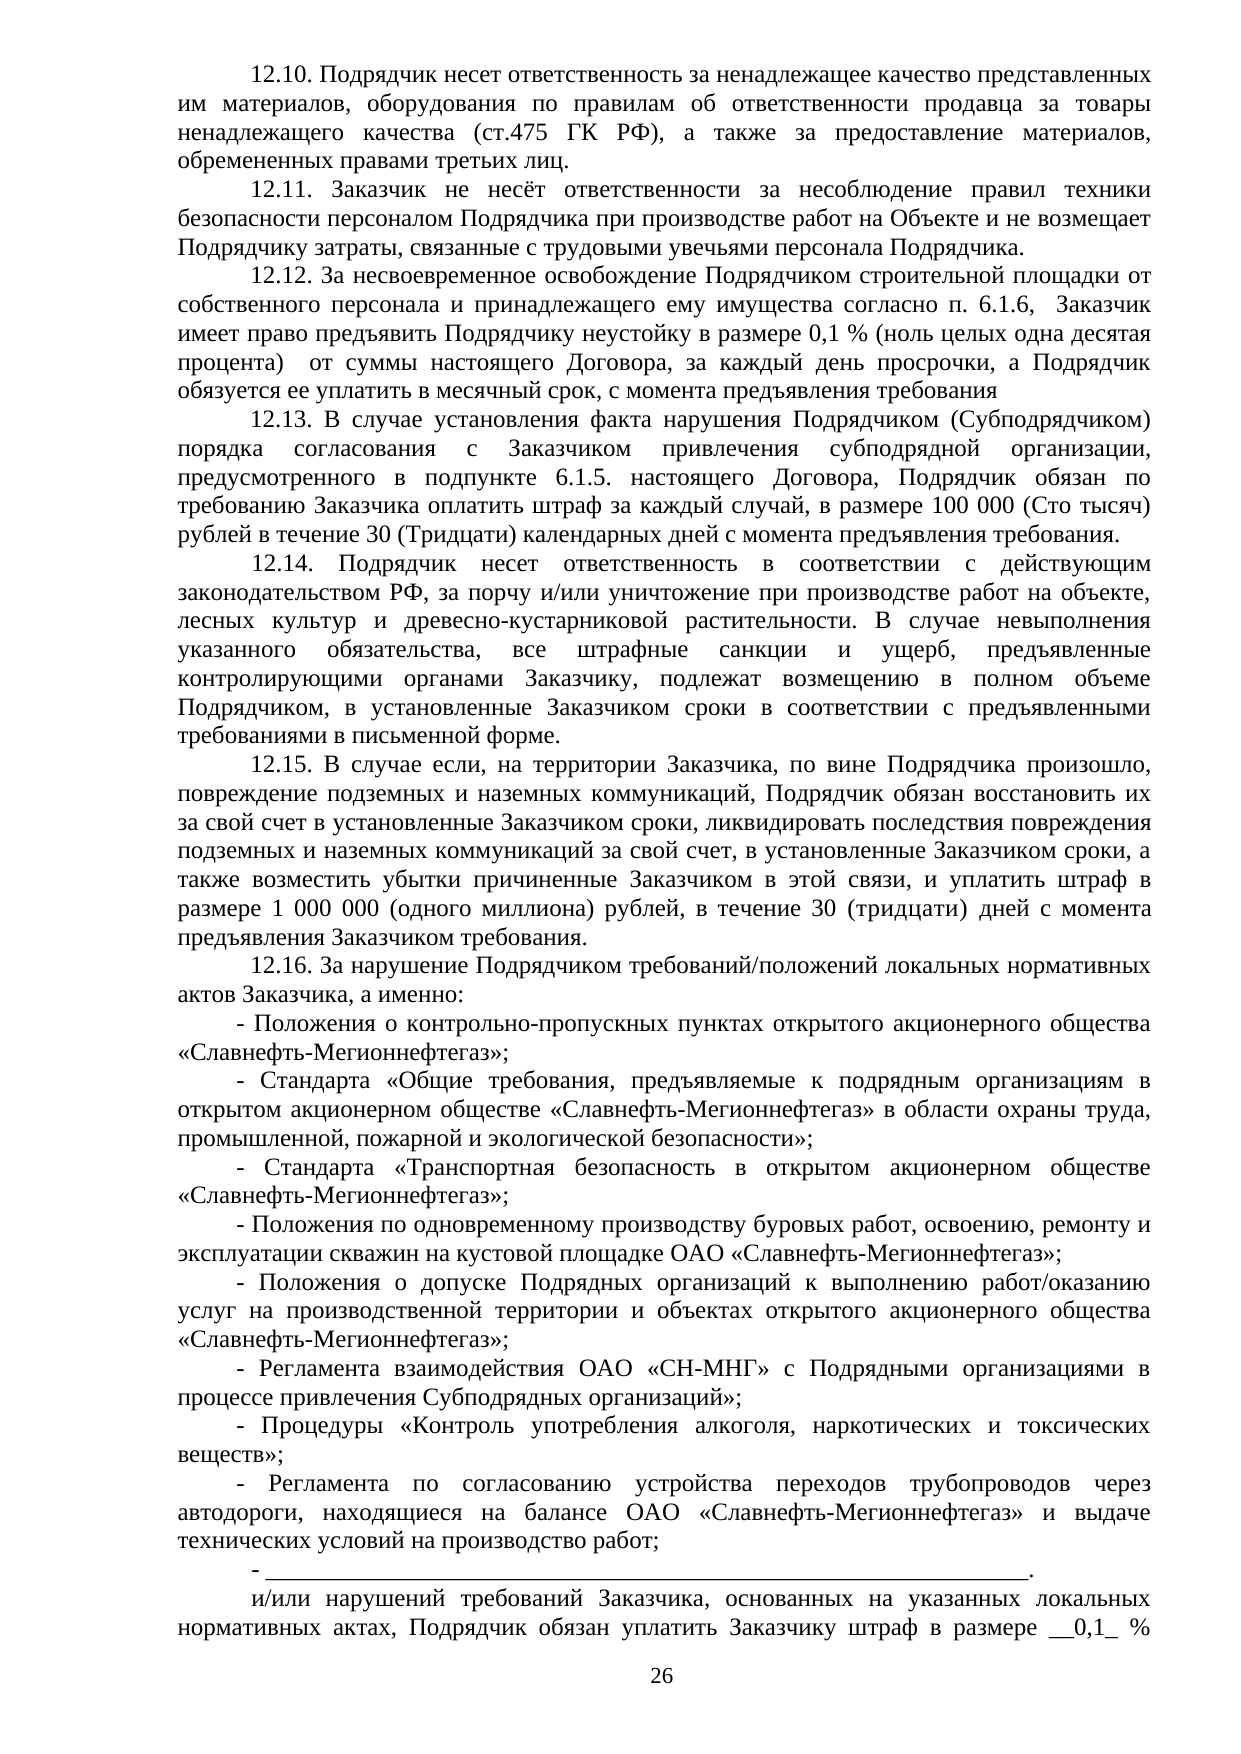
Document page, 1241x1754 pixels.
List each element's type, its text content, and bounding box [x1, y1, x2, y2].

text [177, 1583, 1152, 1640]
text - Стандарта «Транспортная безопасность в открытом акционерном обществе «Славнефть-Мегионнефтегаз»; [177, 1152, 1152, 1209]
text 12.14. Подрядчик несет ответственность в соответствии с действующим законодательством РФ, за порчу и/или уничтожение при производстве работ на объекте, лесных культур и древесно-кустарниковой растительности. В случае невыполнения указанного обязательства, все штрафные санкции и ущерб, предъявленные контролирующими органами Заказчику, подлежат возмещению в полном объеме Подрядчиком, в установленные Заказчиком сроки в соответствии с предъявленными требованиями в письменной форме. [177, 548, 1152, 749]
text - Положения о контрольно-пропускных пунктах открытого акционерного общества «Славнефть-Мегионнефтегаз»; [177, 1008, 1152, 1065]
text - _____________________________________________________________. [177, 1554, 1152, 1583]
text - Стандарта «Общие требования, предъявляемые к подрядным организациям в открытом акционерном обществе «Славнефть-Мегионнефтегаз» в области охраны труда, промышленной, пожарной и экологической безопасности»; [177, 1065, 1152, 1152]
text 12.15. В случае если, на территории Заказчика, по вине Подрядчика произошло, повреждение подземных и наземных коммуникаций, Подрядчик обязан восстановить их за свой счет в установленные Заказчиком сроки, ликвидировать последствия повреждения подземных и наземных коммуникаций за свой счет, в установленные Заказчиком сроки, а также возместить убытки причиненные Заказчиком в этой связи, и уплатить штраф в размере 1 000 000 (одного миллиона) рублей, в течение 30 (тридцати) дней с момента предъявления Заказчиком требования. [177, 749, 1152, 950]
text 12.13. В случае установления факта нарушения Подрядчиком (Субподрядчиком) порядка согласования с Заказчиком привлечения субподрядной организации, предусмотренного в подпункте 6.1.5. настоящего Договора, Подрядчик обязан по требованию Заказчика оплатить штраф за каждый случай, в размере 100 000 (Сто тысяч) рублей в течение 30 (Тридцати) календарных дней с момента предъявления требования. [177, 404, 1152, 548]
text 12.16. За нарушение Подрядчиком требований/положений локальных нормативных актов Заказчика, а именно: [177, 950, 1152, 1008]
text - Положения о допуске Подрядных организаций к выполнению работ/оказанию услуг на производственной территории и объектах открытого акционерного общества «Славнефть-Мегионнефтегаз»; [177, 1267, 1152, 1353]
text - Регламента по согласованию устройства переходов трубопроводов через автодороги, находящиеся на балансе ОАО «Славнефть-Мегионнефтегаз» и выдаче технических условий на производство работ; [177, 1468, 1152, 1554]
text 12.10. Подрядчик несет ответственность за ненадлежащее качество представленных им материалов, оборудования по правилам об ответственности продавца за товары ненадлежащего качества (ст.475 ГК РФ), а также за предоставление материалов, обремененных правами третьих лиц. [177, 59, 1152, 174]
text - Положения по одновременному производству буровых работ, освоению, ремонту и эксплуатации скважин на кустовой площадке ОАО «Славнефть-Мегионнефтегаз»; [177, 1209, 1152, 1267]
text - Регламента взаимодействия ОАО «СН-МНГ» с Подрядными организациями в процессе привлечения Субподрядных организаций»; [177, 1353, 1152, 1410]
text 12.12. За несвоевременное освобождение Подрядчиком строительной площадки от собственного персонала и принадлежащего ему имущества согласно п. 6.1.6, Заказчик имеет право предъявить Подрядчику неустойку в размере 0,1 % (ноль целых одна десятая процента) от суммы настоящего Договора, за каждый день просрочки, а Подрядчик обязуется ее уплатить в месячный срок, с момента предъявления требования [177, 260, 1152, 404]
text - Процедуры «Контроль употребления алкоголя, наркотических и токсических веществ»; [177, 1410, 1152, 1468]
text 12.11. Заказчик не несёт ответственности за несоблюдение правил техники безопасности персоналом Подрядчика при производстве работ на Объекте и не возмещает Подрядчику затраты, связанные с трудовыми увечьями персонала Подрядчика. [177, 174, 1152, 260]
